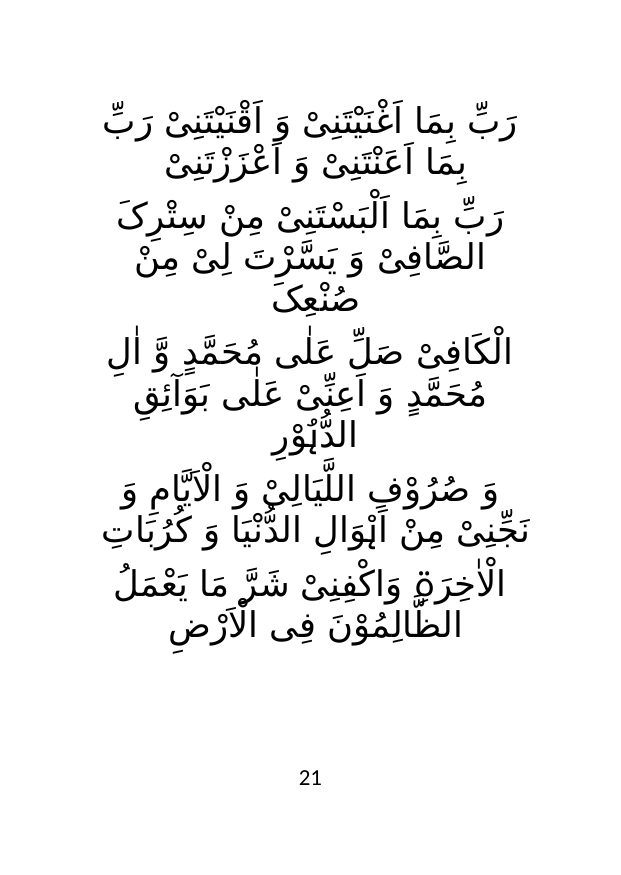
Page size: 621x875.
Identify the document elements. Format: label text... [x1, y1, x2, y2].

text وَ صُرُوْفِ اللَّیَالِیْ وَ الْاَیَّامِ وَ نَجِّنِیْ مِنْ اَہْوَالِ الدُّنْیَا وَ کُرُبَاتِ [90, 468, 530, 551]
text رَبِّ بِمَا اَلْبَسْتَنِیْ مِنْ سِتْرِکَ الصَّافِیْ وَ یَسَّرْتَ لِیْ مِنْ صُنْعِکَ [90, 196, 530, 319]
text الْاٰخِرَۃِ وَاکْفِنِیْ شَرَّ مَا یَعْمَلُ الظَّالِمُوْنَ فِی الْاَرْضِ [90, 563, 530, 646]
text رَبِّ بِمَا اَغْنَیْتَنِیْ وَ اَقْنَیْتَنِیْ رَبِّ بِمَا اَعَنْتَنِیْ وَ اَعْزَزْتَنِیْ [90, 101, 530, 183]
text الْکَافِیْ صَلِّ عَلٰی مُحَمَّدٍ وَّ اٰلِ مُحَمَّدٍ وَ اَعِنِّیْ عَلٰی بَوَآئِقِ الدُّہُوْرِ [90, 332, 530, 456]
